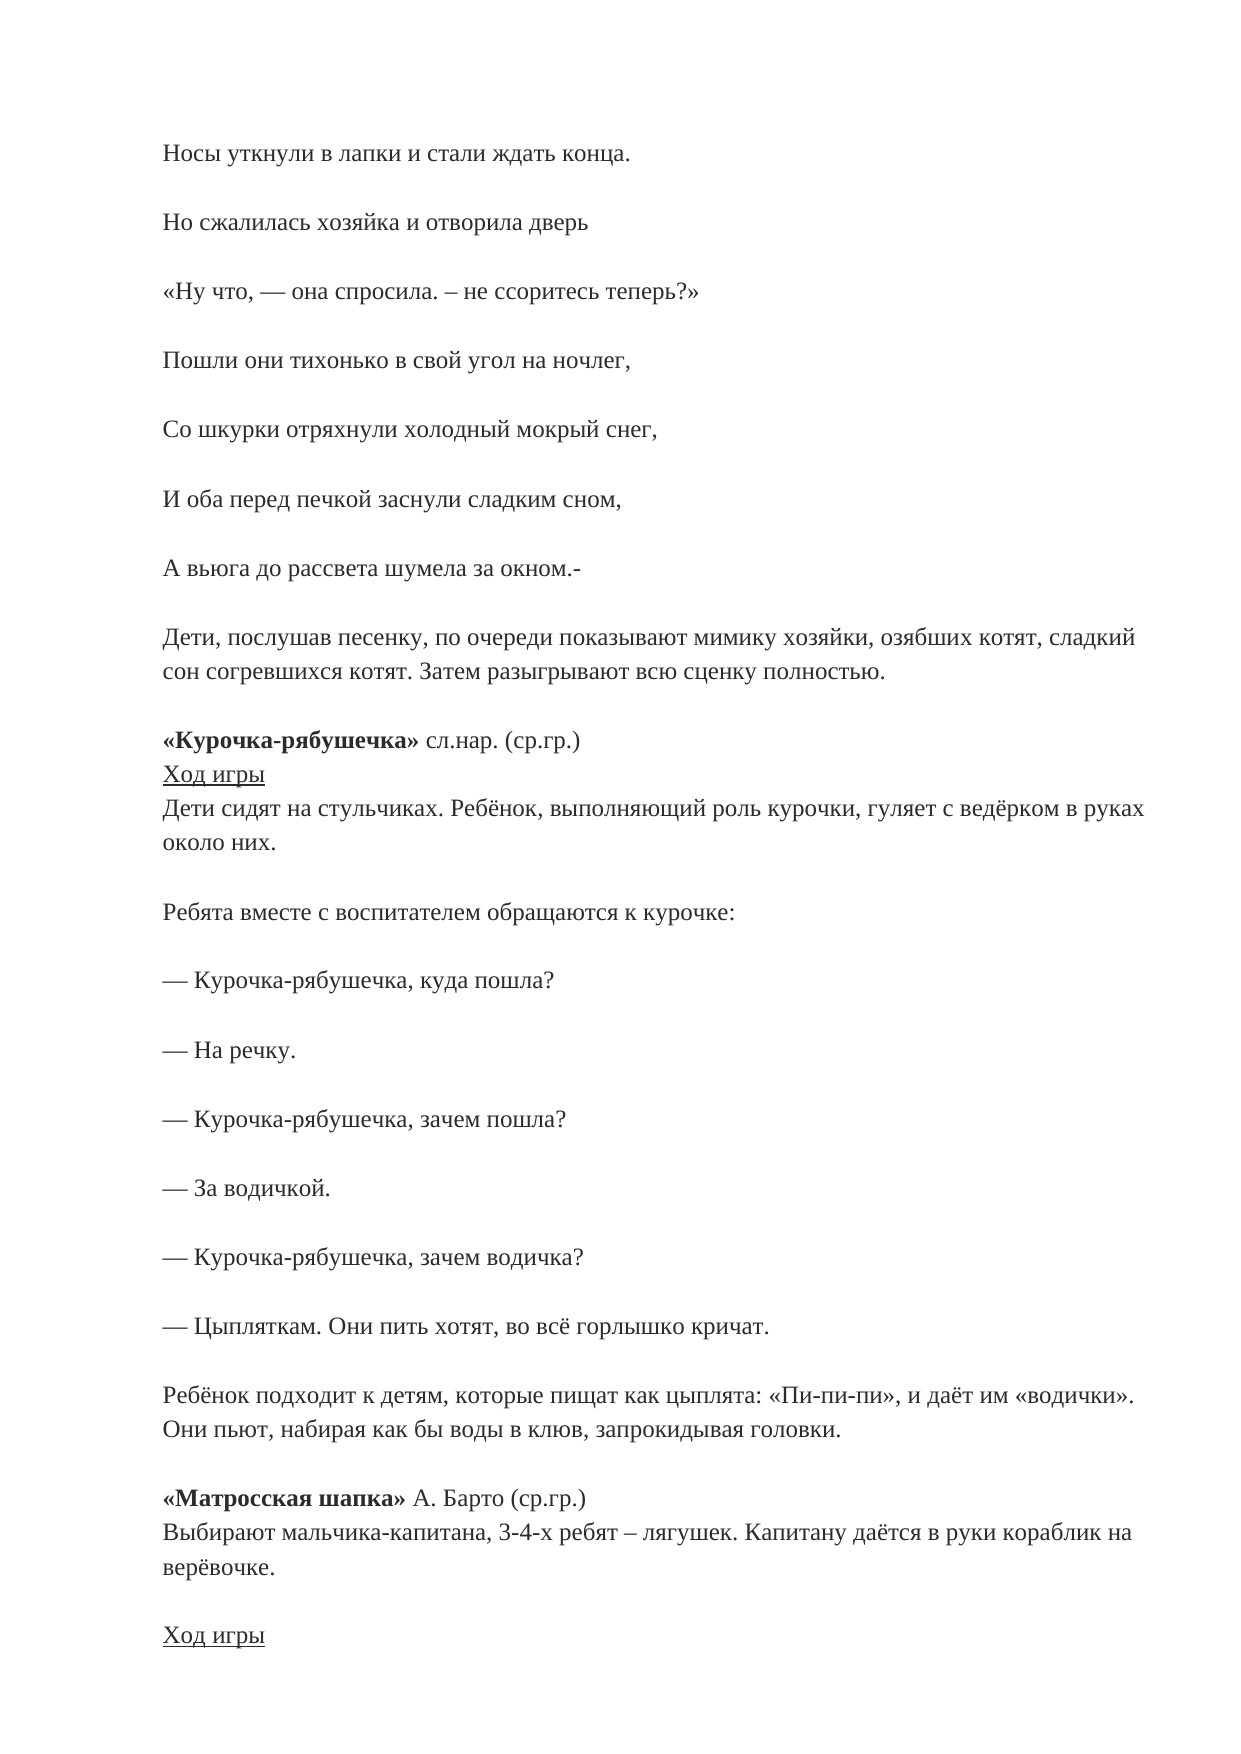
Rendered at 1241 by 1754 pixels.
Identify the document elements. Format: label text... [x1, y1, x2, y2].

text Ход игры [162, 754, 1152, 788]
text А вьюга до рассвета шумела за окном.- [162, 547, 1152, 581]
text — За водичкой. [162, 1167, 1152, 1202]
text Но сжалилась хозяйка и отворила дверь [162, 202, 1152, 236]
text Со шкурки отряхнули холодный мокрый снег, [162, 409, 1152, 443]
text Дети сидят на стульчиках. Ребёнок, выполняющий роль курочки, гуляет с ведёрком в руках около них. [162, 788, 1152, 856]
text «Матросская шапка» А. Барто (ср.гр.) [162, 1478, 1152, 1512]
text Пошли они тихонько в свой угол на ночлег, [162, 340, 1152, 374]
text «Ну что, — она спросила. – не ссоритесь теперь?» [162, 271, 1152, 305]
text — Курочка-рябушечка, куда пошла? [162, 960, 1152, 994]
text Носы уткнули в лапки и стали ждать конца. [162, 133, 1152, 167]
text Ребята вместе с воспитателем обращаются к курочке: [162, 891, 1152, 925]
text Ход игры [162, 1615, 1152, 1649]
text И оба перед печкой заснули сладким сном, [162, 478, 1152, 512]
text Дети, послушав песенку, по очереди показывают мимику хозяйки, озябших котят, сладкий сон согревшихся котят. Затем разыгрывают всю сценку полностью. [162, 616, 1152, 685]
text Ребёнок подходит к детям, которые пищат как цыплята: «Пи-пи-пи», и даёт им «водички». Они пьют, набирая как бы воды в клюв, запрокидывая головки. [162, 1374, 1152, 1443]
text «Курочка-рябушечка» сл.нар. (ср.гр.) [162, 719, 1152, 754]
text — Курочка-рябушечка, зачем пошла? [162, 1098, 1152, 1132]
text Выбирают мальчика-капитана, 3-4-х ребят – лягушек. Капитану даётся в руки кораблик на верёвочке. [162, 1512, 1152, 1580]
text — Цыпляткам. Они пить хотят, во всё горлышко кричат. [162, 1306, 1152, 1340]
text — Курочка-рябушечка, зачем водичка? [162, 1236, 1152, 1271]
text — На речку. [162, 1029, 1152, 1063]
